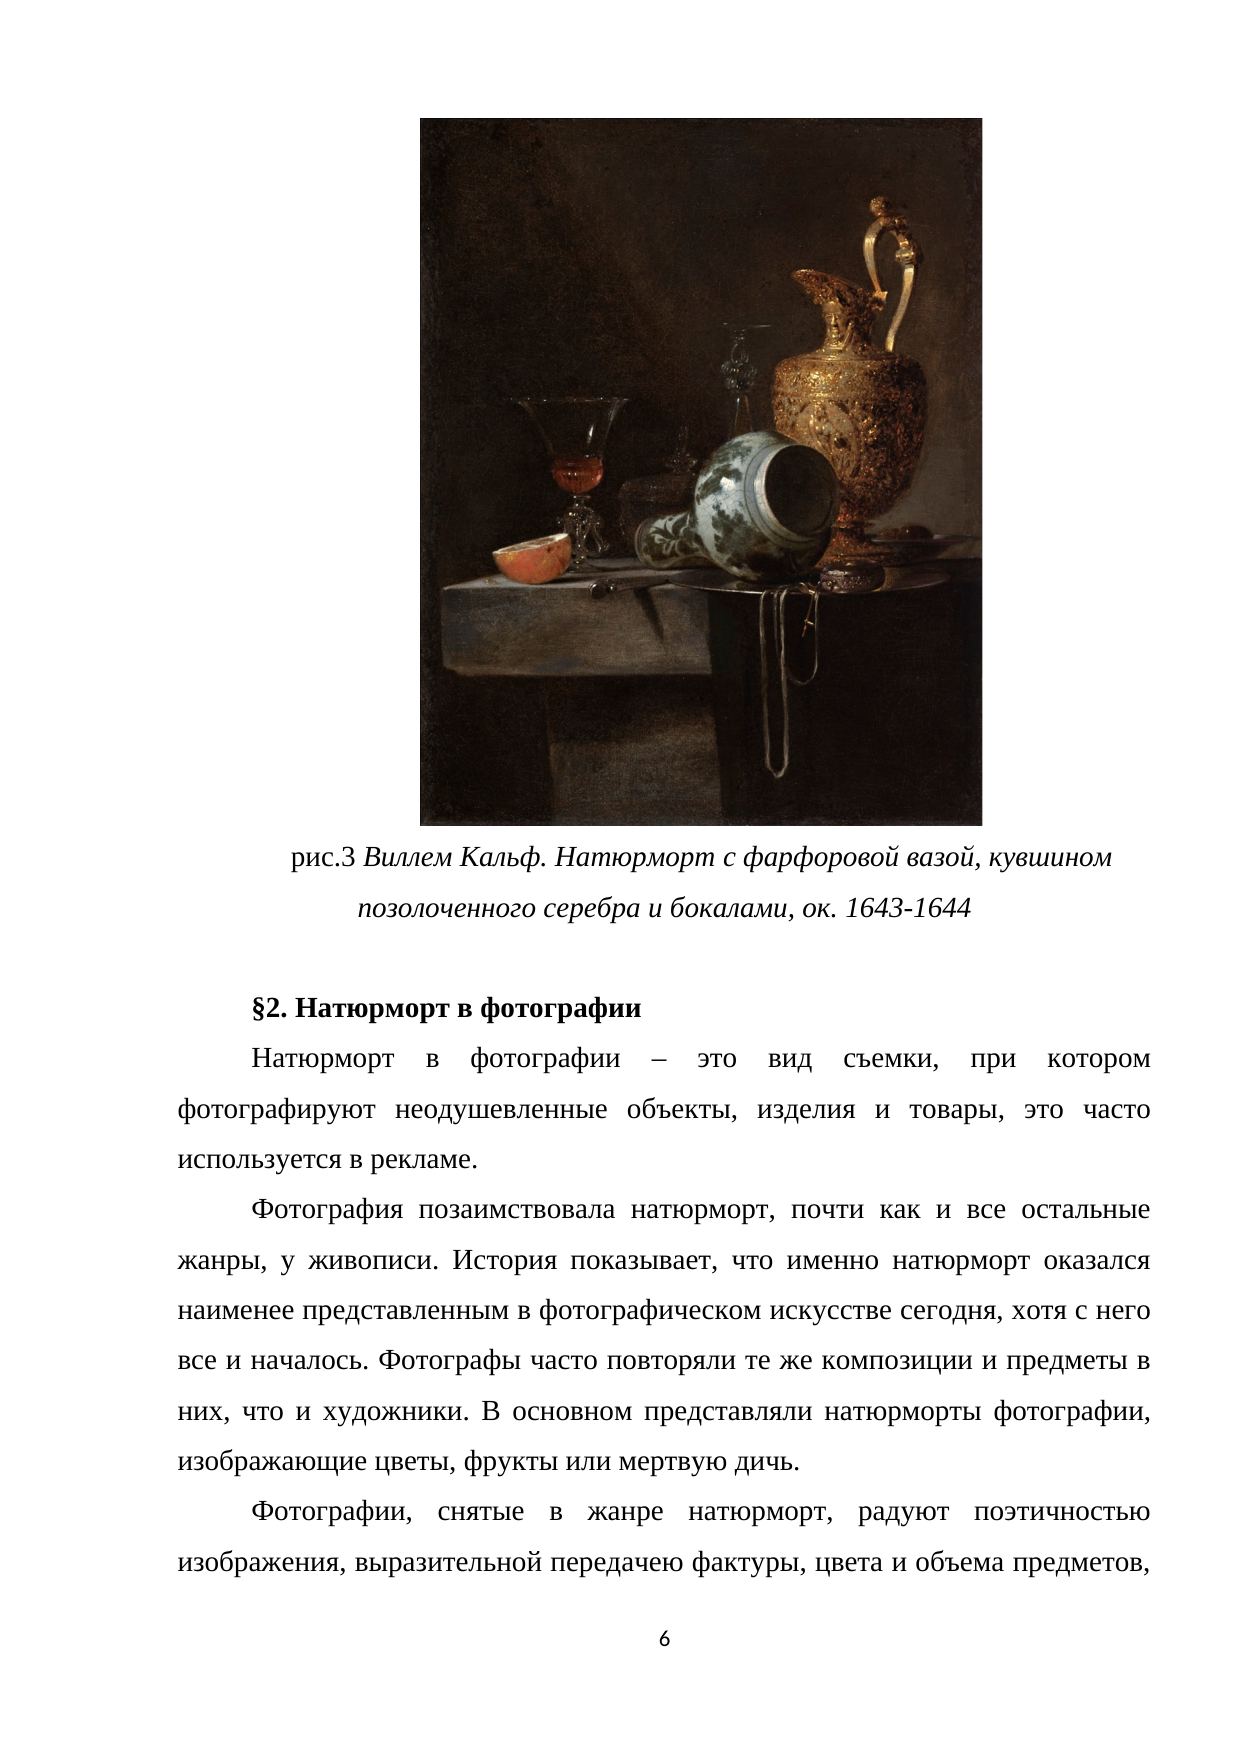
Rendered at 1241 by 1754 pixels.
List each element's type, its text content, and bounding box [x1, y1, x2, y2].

text рис.3 Виллем Кальф. Натюрморт с фарфоровой вазой, кувшином позолоченного серебра и бокалами, ок. 1643-1644 [177, 839, 1152, 923]
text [177, 1493, 1152, 1577]
picture [420, 118, 983, 826]
text §2. Натюрморт в фотографии [177, 990, 1152, 1024]
text Фотография позаимствовала натюрморт, почти как и все остальные жанры, у живописи. История показывает, что именно натюрморт оказался наименее представленным в фотографическом искусстве сегодня, хотя с него все и началось. Фотографы часто повторяли те же композиции и предметы в них, что и художники. В основном представляли натюрморты фотографии, изображающие цветы, фрукты или мертвую дичь. [177, 1192, 1152, 1477]
text Натюрморт в фотографии – это вид съемки, при котором фотографируют неодушевленные объекты, изделия и товары, это часто используется в рекламе. [177, 1041, 1152, 1175]
